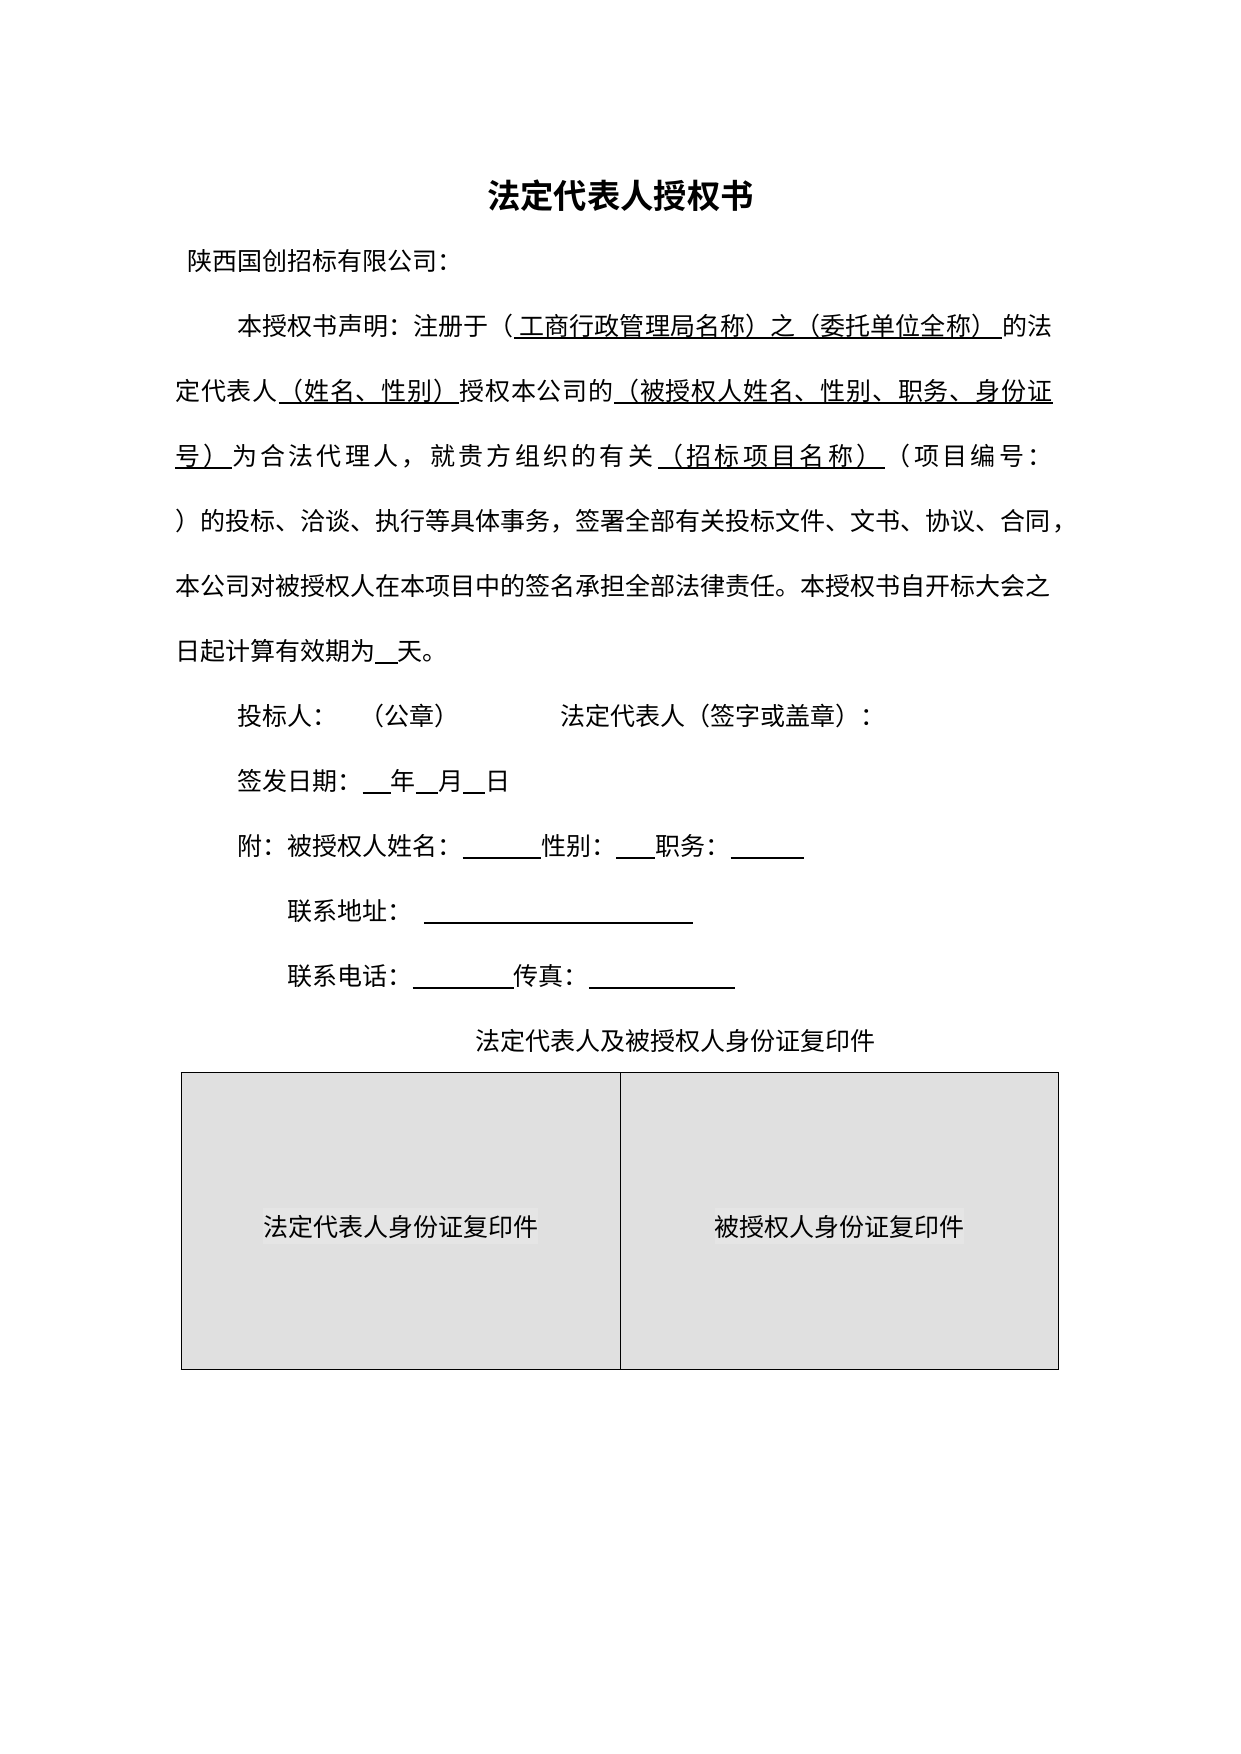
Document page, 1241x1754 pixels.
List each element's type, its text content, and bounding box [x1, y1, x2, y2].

text 附：被授权人姓名： 性别： 职务： [187, 812, 1053, 877]
text 法定代表人授权书 [187, 162, 1053, 227]
table_header 被授权人身份证复印件 [621, 1073, 1058, 1369]
text 本授权书声明：注册于（ 工商行政管理局名称）之（委托单位全称） 的法定代表人（姓名、性别）授权本公司的（被授权人姓名、性别、职务、身份证号）为合法代理人，就贵方组织的有关（招标项目名称）（项目编号： ）的投标、洽谈、执行等具体事务，签署全部有关投标文件、文书、协议、合同，本公司对被授权人在本项目中的签名承担全部法律责任。本授权书自开标大会之日起计算有效期为 天。 [175, 292, 1053, 682]
table_header 法定代表人身份证复印件 [182, 1073, 620, 1369]
text 法定代表人及被授权人身份证复印件 [187, 1007, 1053, 1072]
text 联系地址： [187, 877, 1053, 942]
text 签发日期： 年 月 日 [187, 747, 1053, 812]
text 投标人： （公章） 法定代表人（签字或盖章）： [187, 682, 1053, 747]
text 联系电话： 传真： [187, 942, 1053, 1007]
text 陕西国创招标有限公司： [187, 227, 1053, 292]
